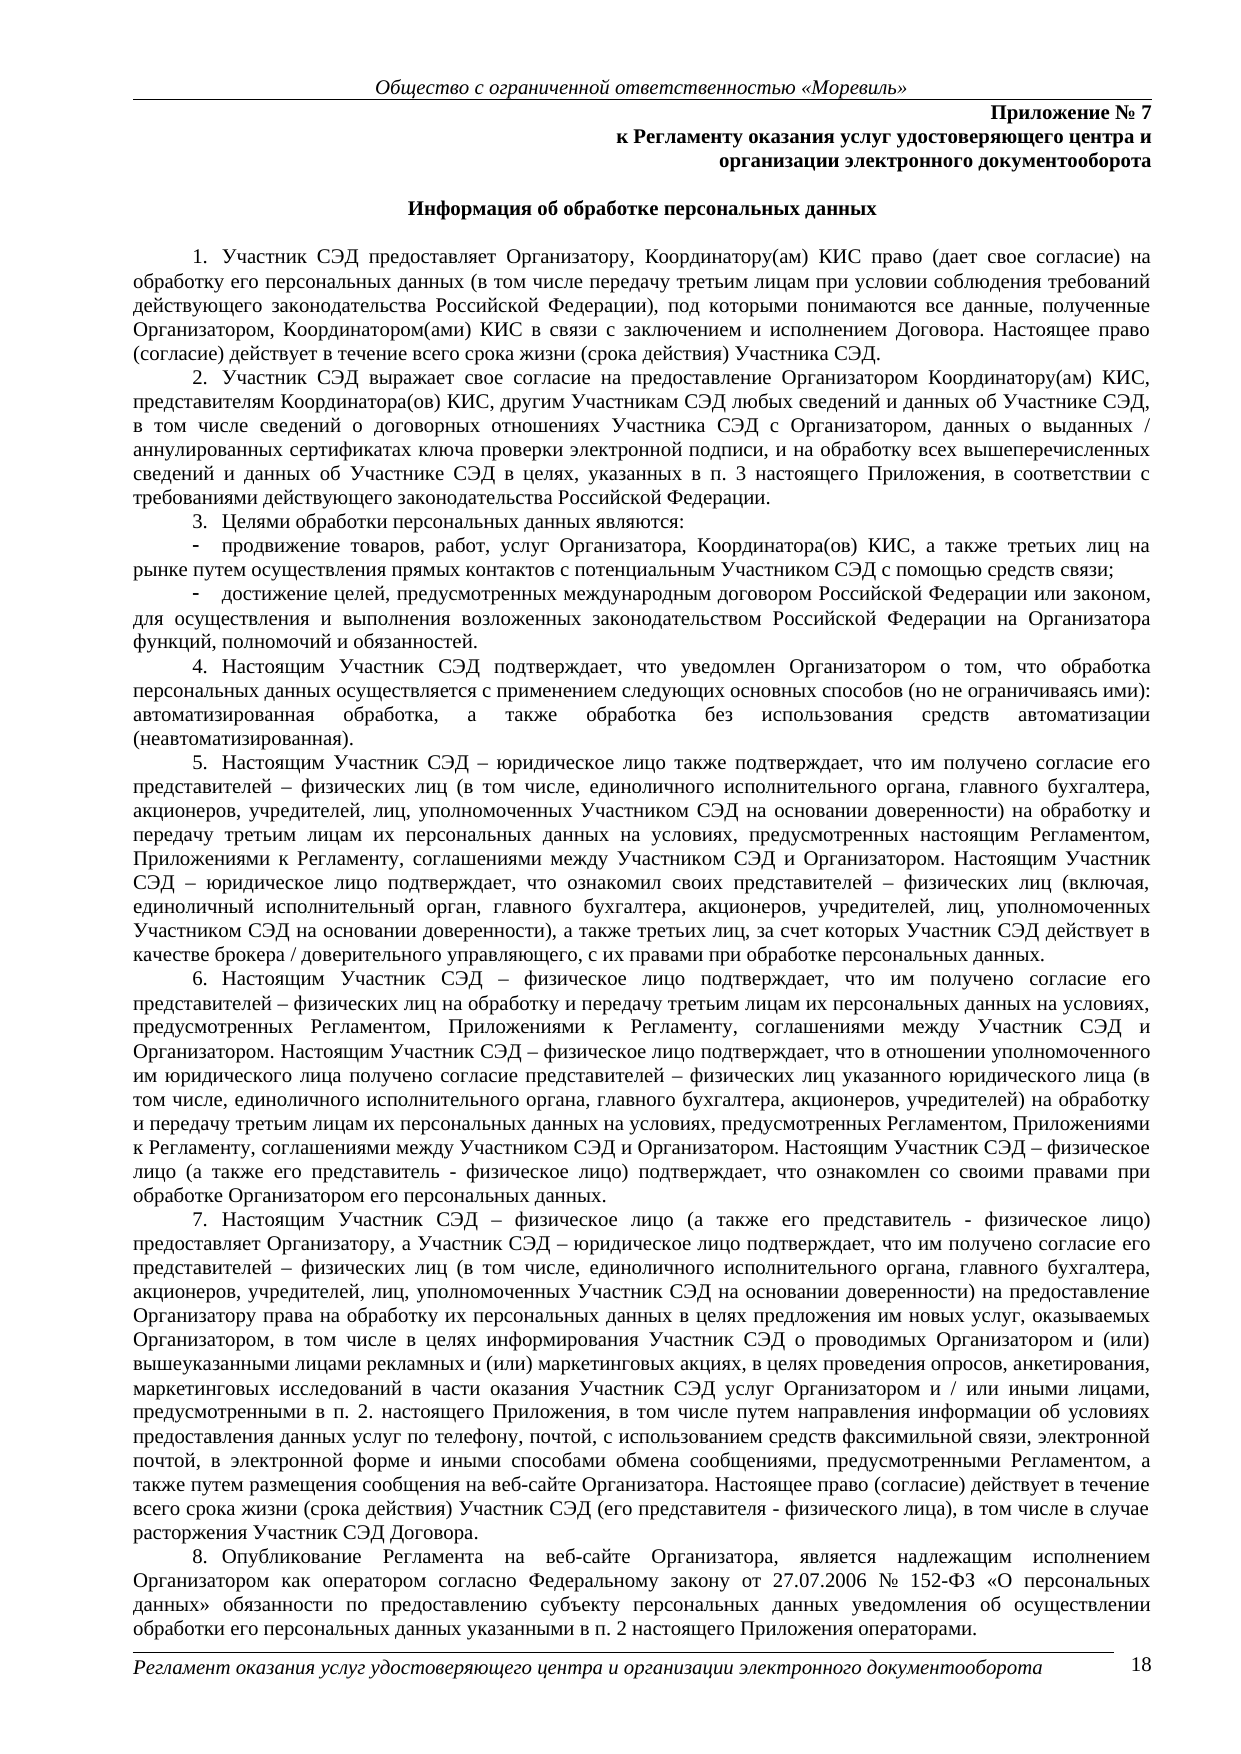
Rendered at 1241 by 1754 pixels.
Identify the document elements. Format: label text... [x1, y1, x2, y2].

list Настоящим Участник СЭД подтверждает, что уведомлен Организатором о том, что обработка персональных данных осуществляется с применением следующих основных способов (но не ограничиваясь ими): автоматизированная обработка, а также обработка без использования средств автоматизации (неавтоматизированная). [133, 653, 1152, 750]
list Участник СЭД выражает свое согласие на предоставление Организатором Координатору(ам) КИС, представителям Координатора(ов) КИС, другим Участникам СЭД любых сведений и данных об Участнике СЭД, в том числе сведений о договорных отношениях Участника СЭД с Организатором, данных о выданных / аннулированных сертификатах ключа проверки электронной подписи, и на обработку всех вышеперечисленных сведений и данных об Участнике СЭД в целях, указанных в п. 3 настоящего Приложения, в соответствии с требованиями действующего законодательства Российской Федерации. [133, 365, 1152, 509]
list Опубликование Регламента на веб-сайте Организатора, является надлежащим исполнением Организатором как оператором согласно Федеральному закону от 27.07.2006 № 152-ФЗ «О персональных данных» обязанности по предоставлению субъекту персональных данных уведомления об осуществлении обработки его персональных данных указанными в п. 2 настоящего Приложения операторами. [133, 1544, 1152, 1640]
list Участник СЭД предоставляет Организатору, Координатору(ам) КИС право (дает свое согласие) на обработку его персональных данных (в том числе передачу третьим лицам при условии соблюдения требований действующего законодательства Российской Федерации), под которыми понимаются все данные, полученные Организатором, Координатором(ами) КИС в связи с заключением и исполнением Договора. Настоящее право (согласие) действует в течение всего срока жизни (срока действия) Участника СЭД. [133, 244, 1152, 365]
list Настоящим Участник СЭД – физическое лицо подтверждает, что им получено согласие его представителей – физических лиц на обработку и передачу третьим лицам их персональных данных на условиях, предусмотренных Регламентом, Приложениями к Регламенту, соглашениями между Участник СЭД и Организатором. Настоящим Участник СЭД – физическое лицо подтверждает, что в отношении уполномоченного им юридического лица получено согласие представителей – физических лиц указанного юридического лица (в том числе, единоличного исполнительного органа, главного бухгалтера, акционеров, учредителей) на обработку и передачу третьим лицам их персональных данных на условиях, предусмотренных Регламентом, Приложениями к Регламенту, соглашениями между Участником СЭД и Организатором. Настоящим Участник СЭД – физическое лицо (а также его представитель - физическое лицо) подтверждает, что ознакомлен со своими правами при обработке Организатором его персональных данных. [133, 966, 1152, 1207]
list Настоящим Участник СЭД – юридическое лицо также подтверждает, что им получено согласие его представителей – физических лиц (в том числе, единоличного исполнительного органа, главного бухгалтера, акционеров, учредителей, лиц, уполномоченных Участником СЭД на основании доверенности) на обработку и передачу третьим лицам их персональных данных на условиях, предусмотренных настоящим Регламентом, Приложениями к Регламенту, соглашениями между Участником СЭД и Организатором. Настоящим Участник СЭД – юридическое лицо подтверждает, что ознакомил своих представителей – физических лиц (включая, единоличный исполнительный орган, главного бухгалтера, акционеров, учредителей, лиц, уполномоченных Участником СЭД на основании доверенности), а также третьих лиц, за счет которых Участник СЭД действует в качестве брокера / доверительного управляющего, с их правами при обработке персональных данных. [133, 750, 1152, 966]
text Информация об обработке персональных данных [133, 196, 1152, 220]
text к Регламенту оказания услуг удостоверяющего центра и [133, 124, 1152, 148]
text организации электронного документооборота [133, 148, 1152, 172]
list Целями обработки персональных данных являются: [133, 509, 1152, 533]
list Настоящим Участник СЭД – физическое лицо (а также его представитель - физическое лицо) предоставляет Организатору, а Участник СЭД – юридическое лицо подтверждает, что им получено согласие его представителей – физических лиц (в том числе, единоличного исполнительного органа, главного бухгалтера, акционеров, учредителей, лиц, уполномоченных Участник СЭД на основании доверенности) на предоставление Организатору права на обработку их персональных данных в целях предложения им новых услуг, оказываемых Организатором, в том числе в целях информирования Участник СЭД о проводимых Организатором и (или) вышеуказанными лицами рекламных и (или) маркетинговых акциях, в целях проведения опросов, анкетирования, маркетинговых исследований в части оказания Участник СЭД услуг Организатором и / или иными лицами, предусмотренными в п. 2. настоящего Приложения, в том числе путем направления информации об условиях предоставления данных услуг по телефону, почтой, с использованием средств факсимильной связи, электронной почтой, в электронной форме и иными способами обмена сообщениями, предусмотренными Регламентом, а также путем размещения сообщения на веб-сайте Организатора. Настоящее право (согласие) действует в течение всего срока жизни (срока действия) Участник СЭД (его представителя - физического лица), в том числе в случае расторжения Участник СЭД Договора. [133, 1207, 1152, 1544]
text Приложение № 7 [133, 100, 1152, 124]
list достижение целей, предусмотренных международным договором Российской Федерации или законом, для осуществления и выполнения возложенных законодательством Российской Федерации на Организатора функций, полномочий и обязанностей. [133, 581, 1152, 653]
list продвижение товаров, работ, услуг Организатора, Координатора(ов) КИС, а также третьих лиц на рынке путем осуществления прямых контактов с потенциальным Участником СЭД с помощью средств связи; [133, 533, 1152, 581]
